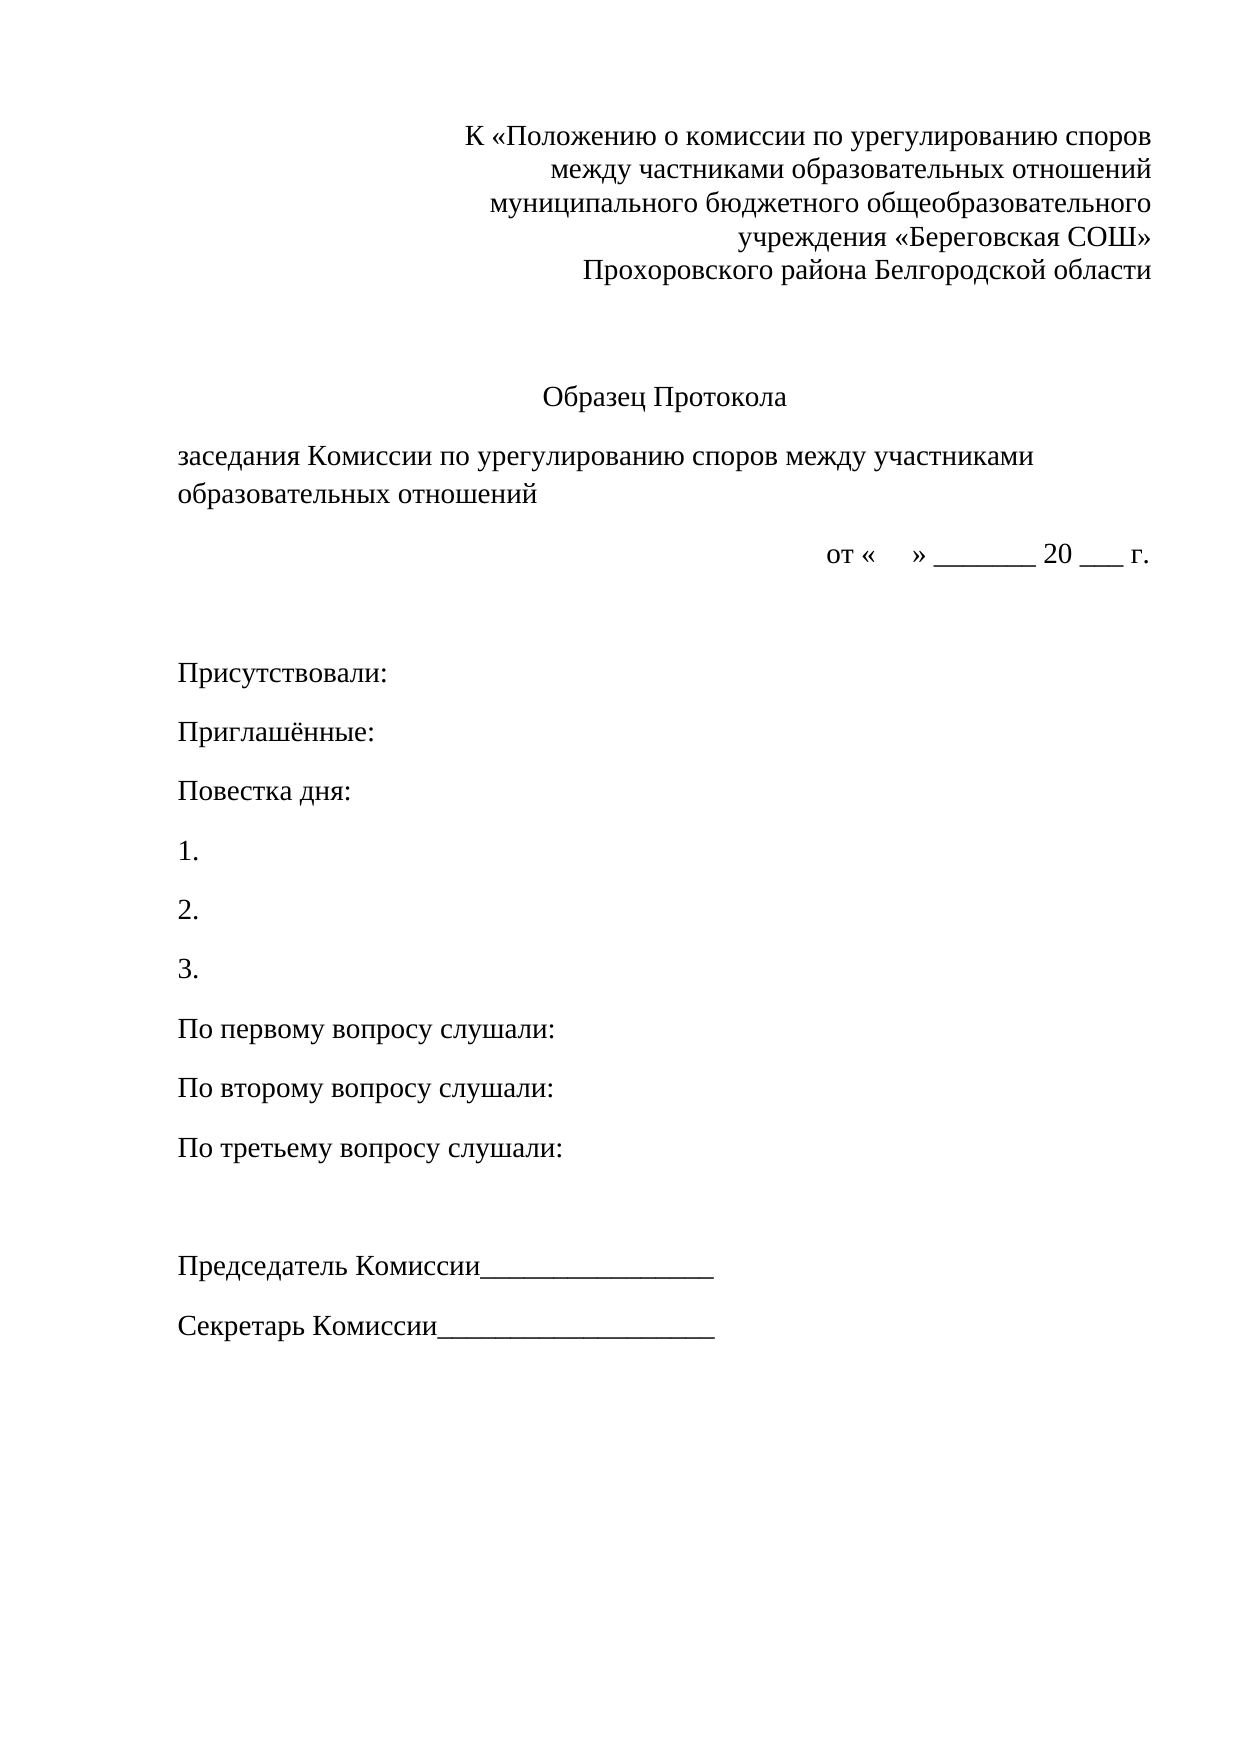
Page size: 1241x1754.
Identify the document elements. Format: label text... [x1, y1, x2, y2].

text Секретарь Комиссии___________________ [177, 1308, 1152, 1341]
text По третьему вопросу слушали: [177, 1130, 1152, 1163]
text Приглашённые: [177, 714, 1152, 748]
text от « » _______ 20 ___ г. [177, 536, 1152, 569]
text учреждения «Береговская СОШ» [177, 219, 1152, 252]
text заседания Комиссии по урегулированию споров между участниками образовательных отношений [177, 438, 1152, 510]
text Председатель Комиссии________________ [177, 1248, 1152, 1282]
text муниципального бюджетного общеобразовательного [177, 185, 1152, 219]
text К «Положению о комиссии по урегулированию споров [177, 118, 1152, 152]
text Прохоровского района Белгородской области [177, 252, 1152, 286]
text По второму вопросу слушали: [177, 1070, 1152, 1104]
text 2. [177, 892, 1152, 926]
text Присутствовали: [177, 655, 1152, 688]
text Повестка дня: [177, 773, 1152, 807]
text между частниками образовательных отношений [177, 152, 1152, 185]
text 3. [177, 952, 1152, 985]
text По первому вопросу слушали: [177, 1011, 1152, 1044]
text 1. [177, 833, 1152, 866]
text Образец Протокола [177, 379, 1152, 412]
